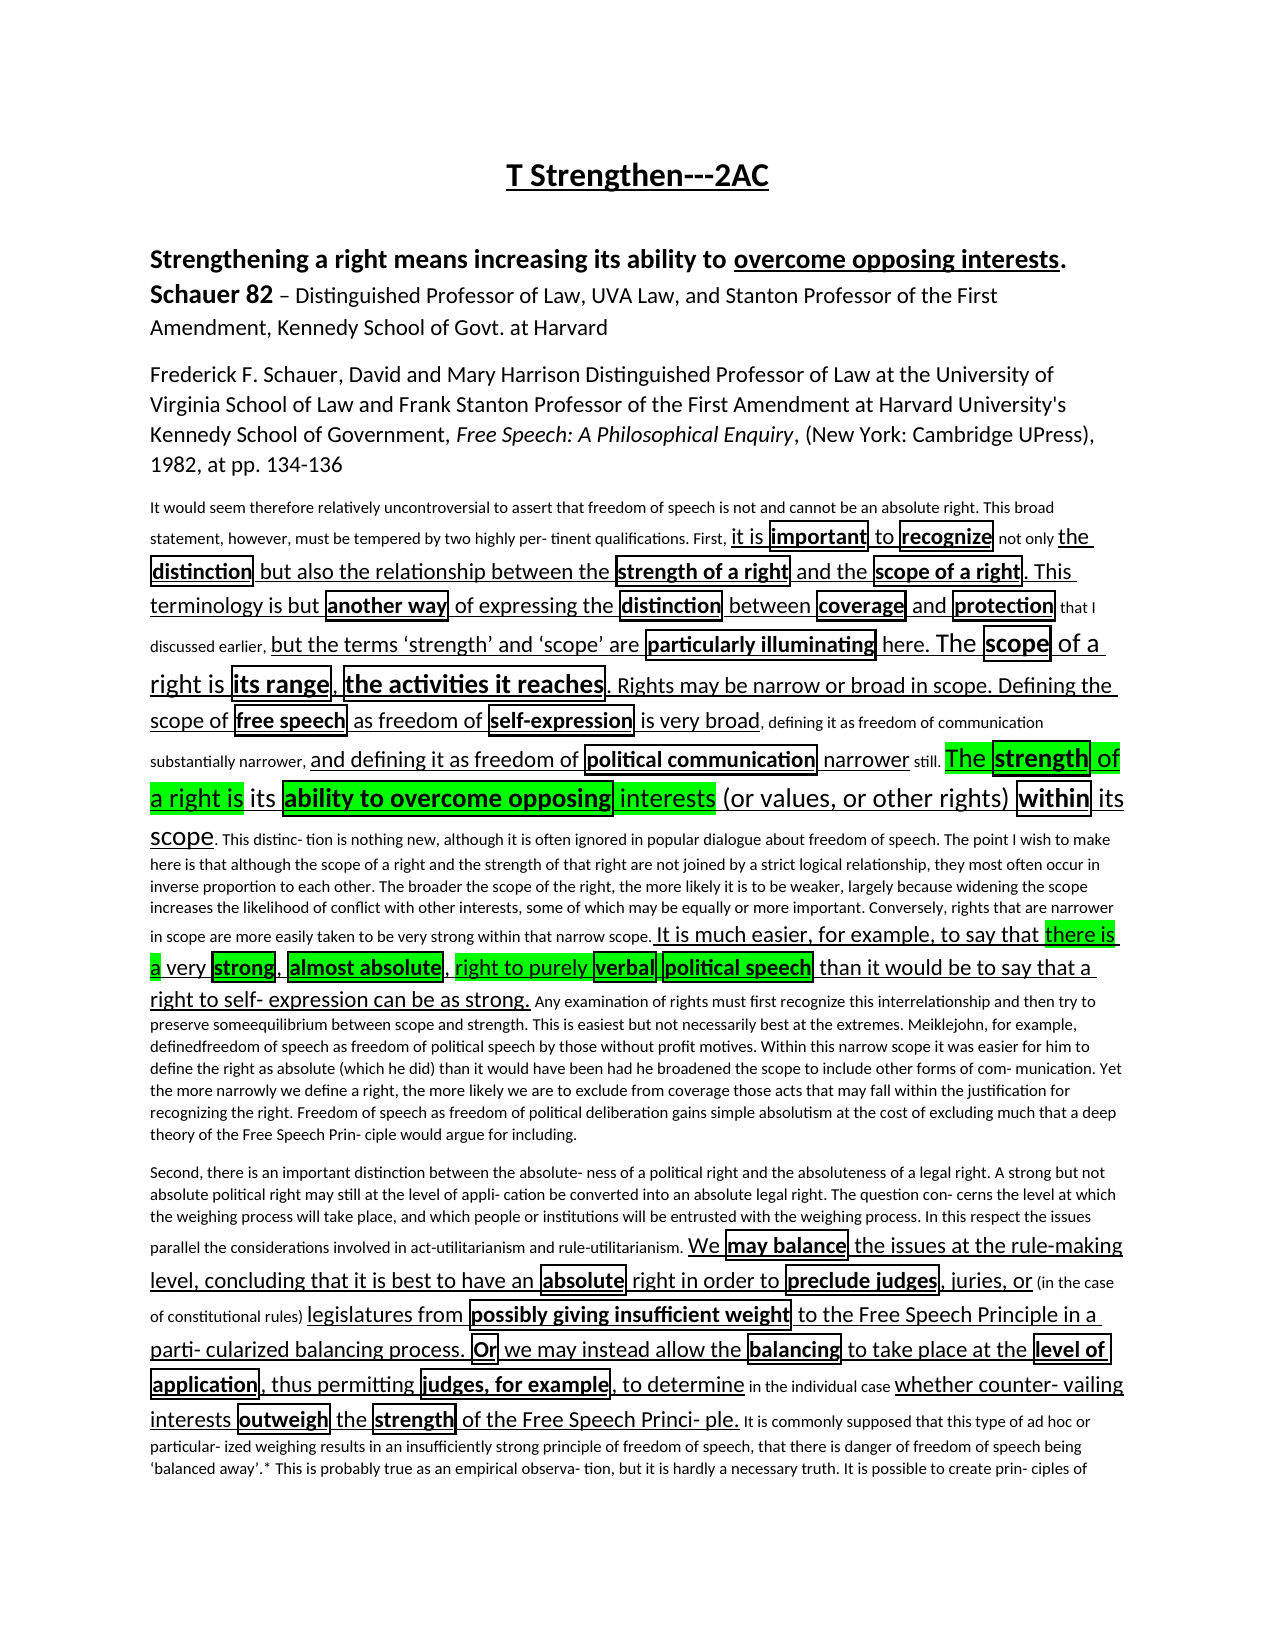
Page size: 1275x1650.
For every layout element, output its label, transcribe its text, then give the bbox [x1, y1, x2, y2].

subtitle T Strengthen---2AC [150, 154, 1125, 195]
text Frederick F. Schauer, David and Mary Harrison Distinguished Professor of Law at the University of Virginia School of Law and Frank Stanton Professor of the First Amendment at Harvard University's Kennedy School of Government, Free Speech: A Philosophical Enquiry, (New York: Cambridge UPress), 1982, at pp. 134-136 [150, 360, 1125, 478]
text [150, 1163, 1125, 1478]
text Schauer 82 – Distinguished Professor of Law, UVA Law, and Stanton Professor of the First Amendment, Kennedy School of Govt. at Harvard [150, 278, 1125, 341]
text It would seem therefore relatively uncontroversial to assert that freedom of speech is not and cannot be an absolute right. This broad statement, however, must be tempered by two highly per- tinent qualifications. First, it is important to recognize not only the distinction but also the relationship between the strength of a right and the scope of a right. This terminology is but another way of expressing the distinction between coverage and protection that I discussed earlier, but the terms ‘strength’ and ‘scope’ are particularly illuminating here. The scope of a right is its range, the activities it reaches. Rights may be narrow or broad in scope. Defining the scope of free speech as freedom of self-expression is very broad, defining it as freedom of communication substantially narrower, and defining it as freedom of political communication narrower still. The strength of a right is its ability to overcome opposing interests (or values, or other rights) within its scope. This distinc- tion is nothing new, although it is often ignored in popular dialogue about freedom of speech. The point I wish to make here is that although the scope of a right and the strength of that right are not joined by a strict logical relationship, they most often occur in inverse proportion to each other. The broader the scope of the right, the more likely it is to be weaker, largely because widening the scope increases the likelihood of conflict with other interests, some of which may be equally or more important. Conversely, rights that are narrower in scope are more easily taken to be very strong within that narrow scope. It is much easier, for example, to say that there is a very strong, almost absolute, right to purely verbal political speech than it would be to say that a right to self- expression can be as strong. Any examination of rights must first recognize this interrelationship and then try to preserve someequilibrium between scope and strength. This is easiest but not necessarily best at the extremes. Meiklejohn, for example, definedfreedom of speech as freedom of political speech by those without profit motives. Within this narrow scope it was easier for him to define the right as absolute (which he did) than it would have been had he broadened the scope to include other forms of com- munication. Yet the more narrowly we define a right, the more likely we are to exclude from coverage those acts that may fall within the justification for recognizing the right. Freedom of speech as freedom of political deliberation gains simple absolutism at the cost of excluding much that a deep theory of the Free Speech Prin- ciple would argue for including. [150, 497, 1125, 1144]
subtitle Strengthening a right means increasing its ability to overcome opposing interests. [150, 242, 1125, 275]
